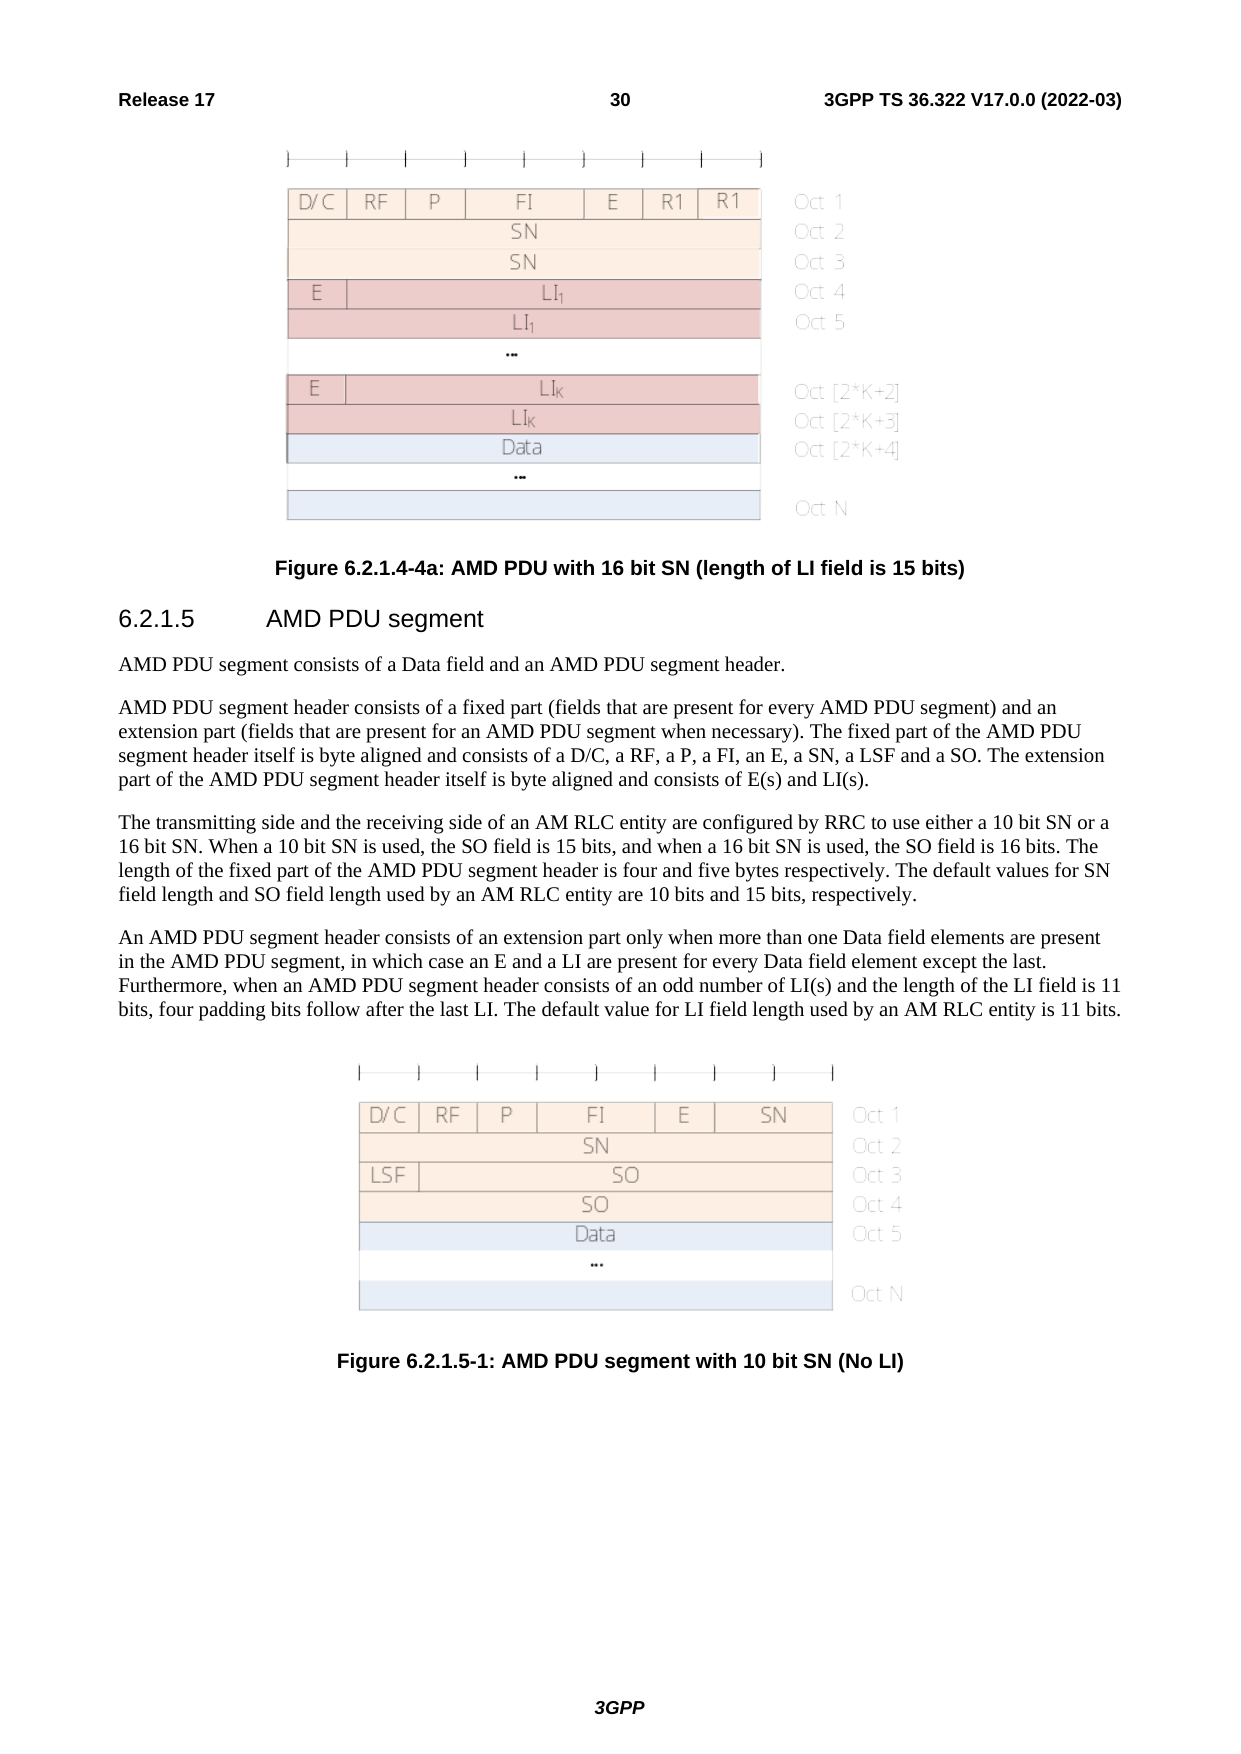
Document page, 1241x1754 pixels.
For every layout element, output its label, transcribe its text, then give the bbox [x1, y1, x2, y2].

text An AMD PDU segment header consists of an extension part only when more than one Data field elements are present in the AMD PDU segment, in which case an E and a LI are present for every Data field element except the last. Furthermore, when an AMD PDU segment header consists of an odd number of LI(s) and the length of the LI field is 11 bits, four padding bits follow after the last LI. The default value for LI field length used by an AM RLC entity is 11 bits. [118, 924, 1122, 1021]
text AMD PDU segment consists of a Data field and an AMD PDU segment header. [118, 652, 1122, 676]
text Figure 6.2.1.5-1: AMD PDU segment with 10 bit SN (No LI) [118, 1349, 1122, 1373]
subtitle 6.2.1.5 AMD PDU segment [118, 604, 1122, 633]
text The transmitting side and the receiving side of an AM RLC entity are configured by RRC to use either a 10 bit SN or a 16 bit SN. When a 10 bit SN is used, the SO field is 15 bits, and when a 16 bit SN is used, the SO field is 16 bits. The length of the fixed part of the AMD PDU segment header is four and five bytes respectively. The default values for SN field length and SO field length used by an AM RLC entity are 10 bits and 15 bits, respectively. [118, 809, 1122, 906]
text AMD PDU segment header consists of a fixed part (fields that are present for every AMD PDU segment) and an extension part (fields that are present for an AMD PDU segment when necessary). The fixed part of the AMD PDU segment header itself is byte aligned and consists of a D/C, a RF, a P, a FI, an E, a SN, a LSF and a SO. The extension part of the AMD PDU segment header itself is byte aligned and consists of E(s) and LI(s). [118, 694, 1122, 791]
text Figure 6.2.1.4-4a: AMD PDU with 16 bit SN (length of LI field is 15 bits) [118, 555, 1122, 579]
